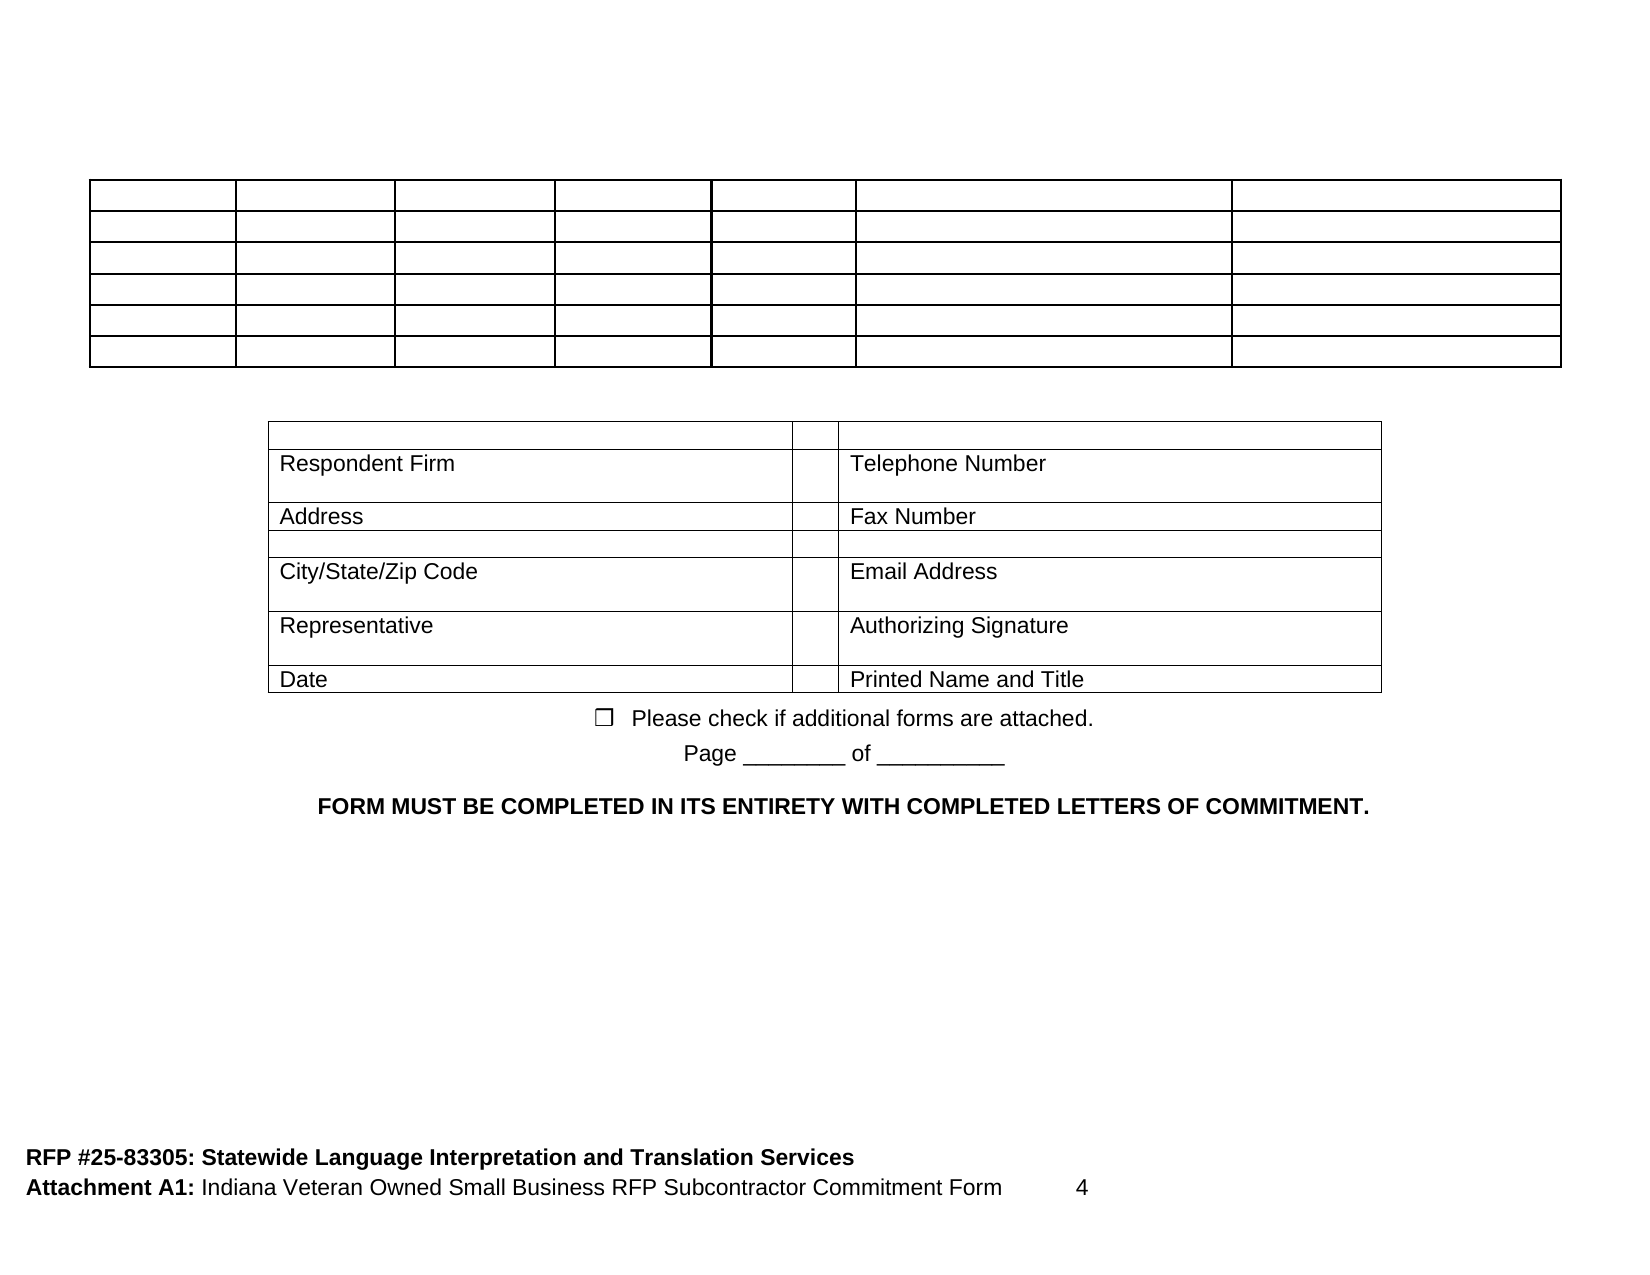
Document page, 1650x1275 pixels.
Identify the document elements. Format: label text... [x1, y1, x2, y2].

table_cell [396, 243, 554, 272]
table_cell [396, 337, 554, 366]
table_header [793, 422, 838, 448]
table_cell [713, 275, 855, 304]
table_cell Telephone Number [839, 450, 1381, 502]
table_cell [396, 212, 554, 241]
table_cell [1233, 306, 1560, 335]
table_cell [556, 212, 710, 241]
table_cell Email Address [839, 558, 1381, 611]
table_cell [713, 337, 855, 366]
table_cell [857, 306, 1231, 335]
table_cell [396, 181, 554, 210]
table_cell [793, 503, 838, 529]
table_cell [91, 275, 235, 304]
table_cell [1233, 275, 1560, 304]
table_cell [713, 212, 855, 241]
table_cell [91, 337, 235, 366]
table_cell [793, 531, 838, 557]
table_cell [839, 531, 1381, 557]
table_cell [793, 450, 838, 502]
table_cell Representative [269, 612, 792, 664]
table_cell City/State/Zip Code [269, 558, 792, 611]
table_cell [91, 181, 235, 210]
table_cell [556, 306, 710, 335]
table_cell [1233, 337, 1560, 366]
table_cell [793, 612, 838, 664]
table_cell [1233, 243, 1560, 272]
table_cell [556, 243, 710, 272]
table_cell Date [269, 666, 792, 692]
table_cell [713, 243, 855, 272]
text FORM MUST BE COMPLETED IN ITS ENTIRETY WITH COMPLETED LETTERS OF COMMITMENT. [63, 793, 1624, 819]
table_cell Address [269, 503, 792, 529]
table_cell [1233, 212, 1560, 241]
table_cell [713, 306, 855, 335]
table_cell [793, 666, 838, 692]
table_cell Authorizing Signature [839, 612, 1381, 664]
table_cell [237, 212, 394, 241]
table_cell [713, 181, 855, 210]
table_cell [237, 243, 394, 272]
text Page ________ of __________ [63, 740, 1624, 766]
table_cell [1233, 181, 1560, 210]
table_cell [857, 243, 1231, 272]
table_cell Printed Name and Title [839, 666, 1381, 692]
table_cell [91, 306, 235, 335]
list Please check if additional forms are attached. [63, 693, 1624, 740]
table_cell [91, 243, 235, 272]
table_cell [396, 275, 554, 304]
table_cell [793, 558, 838, 611]
table_cell [556, 275, 710, 304]
table_cell [91, 212, 235, 241]
table_cell Fax Number [839, 503, 1381, 529]
table_cell [237, 337, 394, 366]
table_header [269, 422, 792, 448]
table_cell [237, 275, 394, 304]
table_header [839, 422, 1381, 448]
table_cell [556, 181, 710, 210]
table_cell [556, 337, 710, 366]
table_cell Respondent Firm [269, 450, 792, 502]
table_cell [857, 337, 1231, 366]
table_cell [857, 275, 1231, 304]
table_cell [269, 531, 792, 557]
table_cell [396, 306, 554, 335]
table_cell [237, 181, 394, 210]
table_cell [857, 212, 1231, 241]
table_cell [857, 181, 1231, 210]
table_cell [237, 306, 394, 335]
